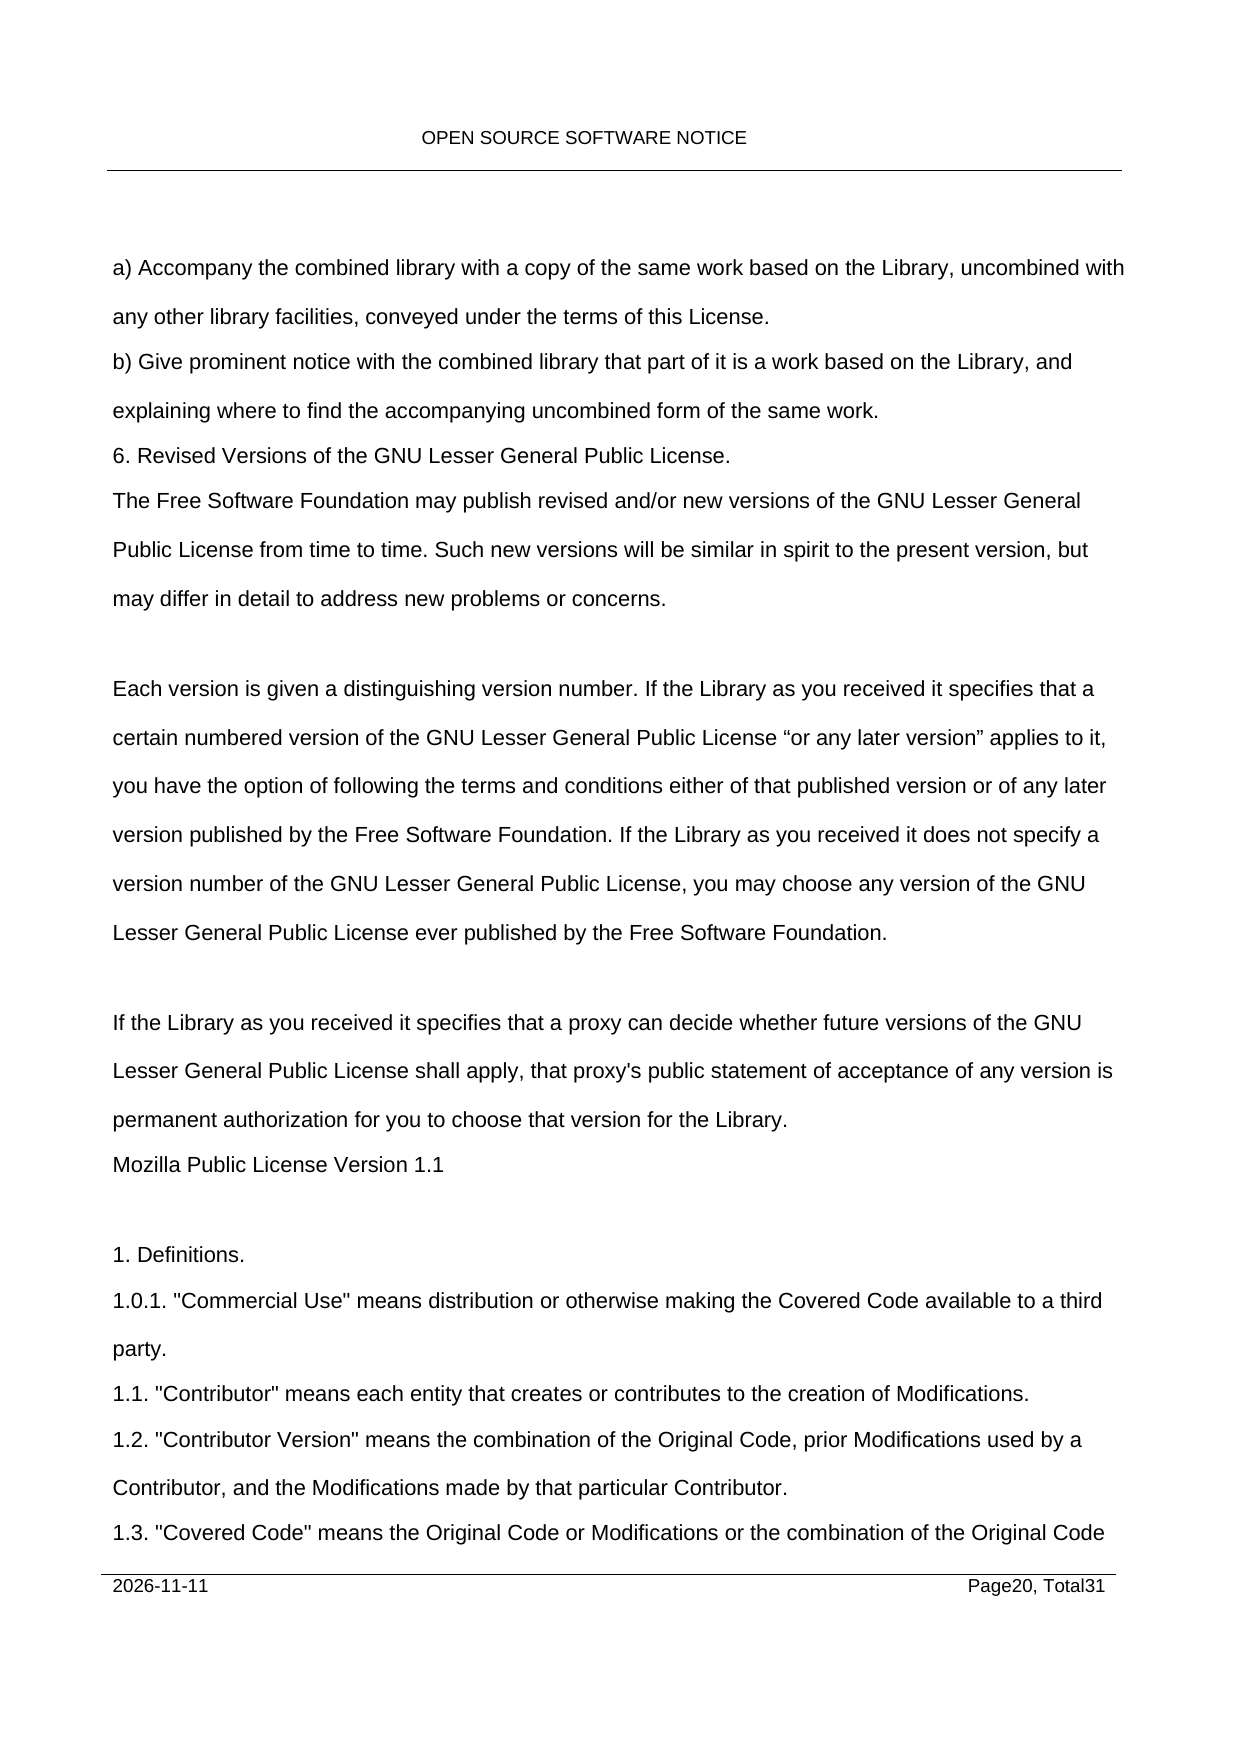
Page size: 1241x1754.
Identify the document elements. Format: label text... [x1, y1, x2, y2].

text If the Library as you received it specifies that a proxy can decide whether future versions of the GNU Lesser General Public License shall apply, that proxy's public statement of acceptance of any version is permanent authorization for you to choose that version for the Library. [112, 1006, 1128, 1136]
text a) Accompany the combined library with a copy of the same work based on the Library, uncombined with any other library facilities, conveyed under the terms of this License. [112, 251, 1128, 333]
text 1.1. "Contributor" means each entity that creates or contributes to the creation of Modifications. [112, 1378, 1128, 1410]
text 1.2. "Contributor Version" means the combination of the Original Code, prior Modifications used by a Contributor, and the Modifications made by that particular Contributor. [112, 1423, 1128, 1504]
text Mozilla Public License Version 1.1 [112, 1148, 1128, 1181]
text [112, 1517, 1128, 1549]
text 1. Definitions. [112, 1239, 1128, 1271]
text 6. Revised Versions of the GNU Lesser General Public License. [112, 439, 1128, 472]
text b) Give prominent notice with the combined library that part of it is a work based on the Library, and explaining where to find the accompanying uncombined form of the same work. [112, 345, 1128, 427]
text Each version is given a distinguishing version number. If the Library as you received it specifies that a certain numbered version of the GNU Lesser General Public License “or any later version” applies to it, you have the option of following the terms and conditions either of that published version or of any later version published by the Free Software Foundation. If the Library as you received it does not specify a version number of the GNU Lesser General Public License, you may choose any version of the GNU Lesser General Public License ever published by the Free Software Foundation. [112, 672, 1128, 948]
text The Free Software Foundation may publish revised and/or new versions of the GNU Lesser General Public License from time to time. Such new versions will be similar in spirit to the present version, but may differ in detail to address new problems or concerns. [112, 484, 1128, 614]
text 1.0.1. "Commercial Use" means distribution or otherwise making the Covered Code available to a third party. [112, 1284, 1128, 1365]
